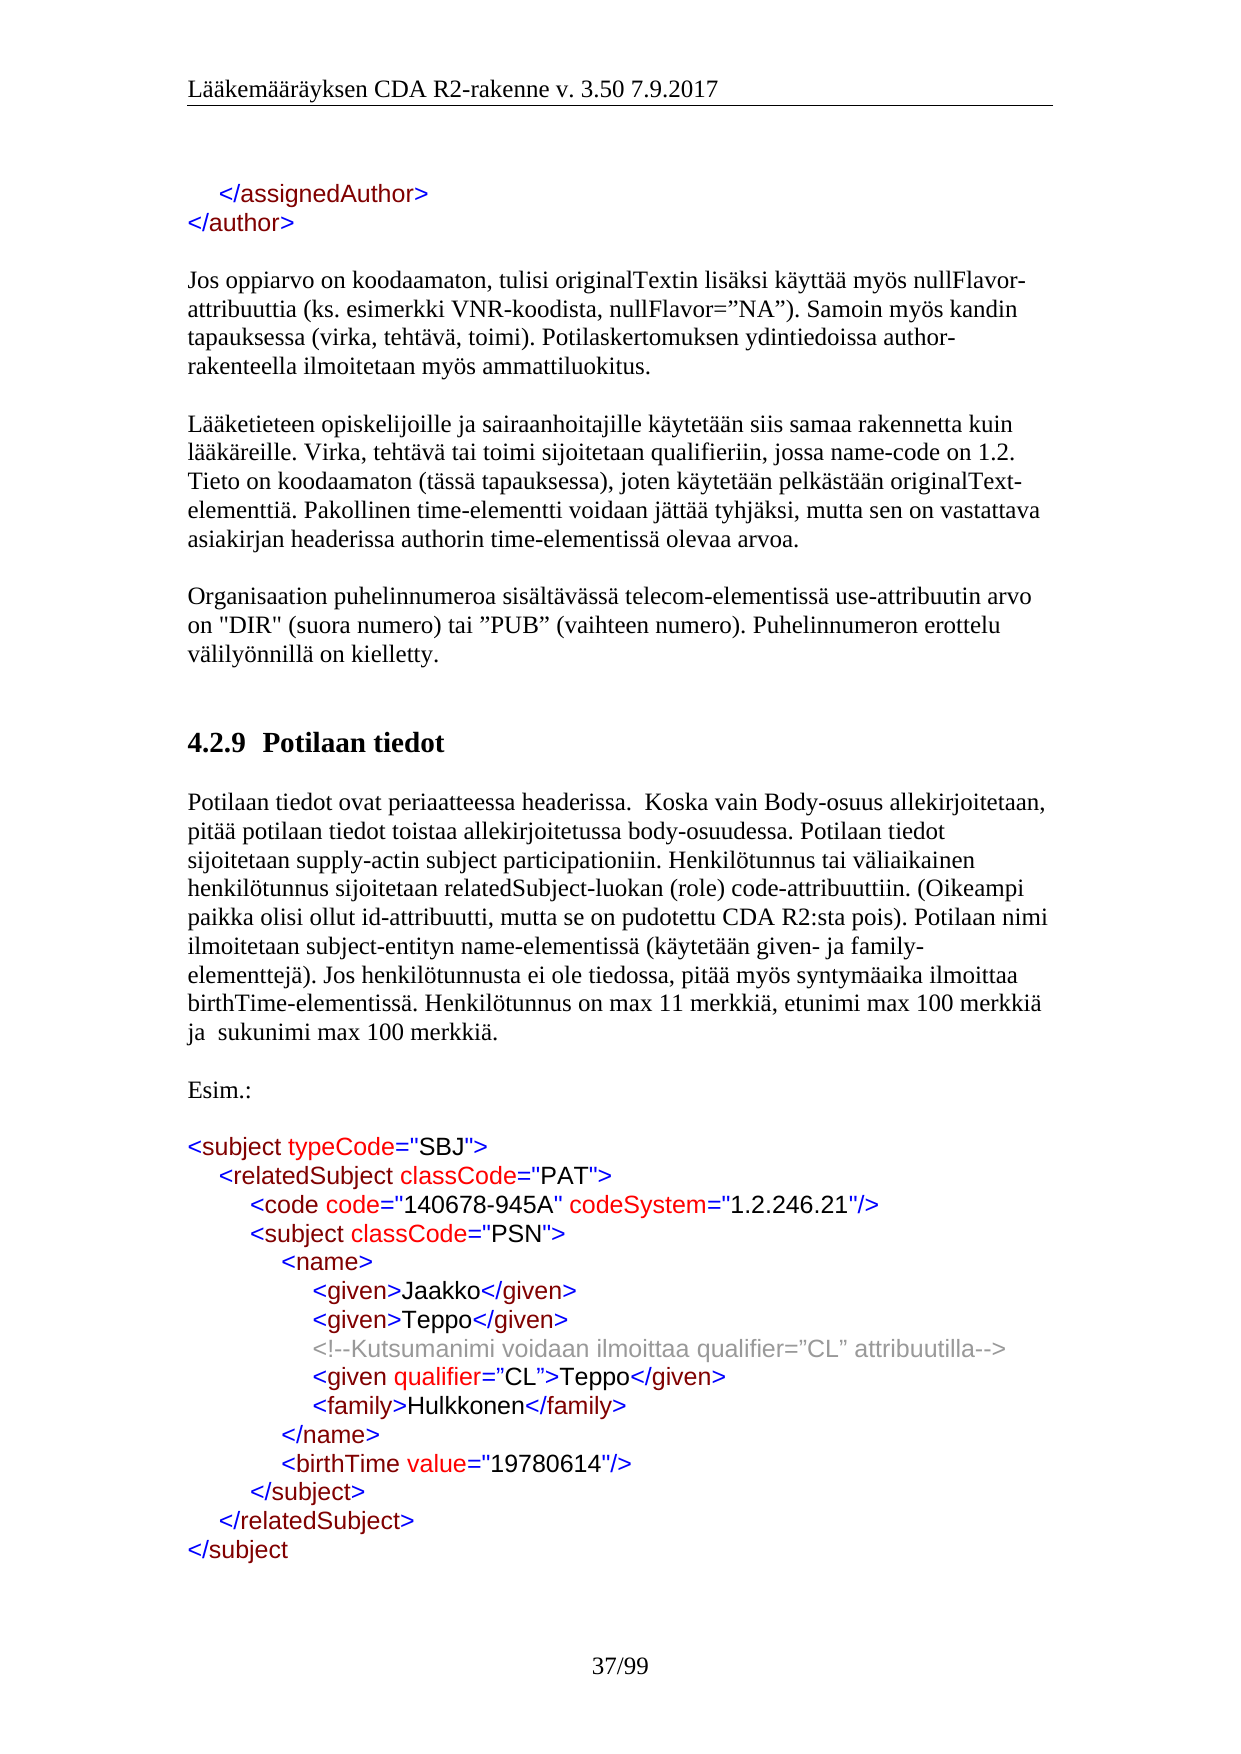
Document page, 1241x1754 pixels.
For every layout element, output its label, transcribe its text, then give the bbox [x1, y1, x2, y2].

text Esim.: [187, 1075, 1053, 1103]
text <name> [187, 1247, 1053, 1276]
text </author> [187, 207, 1053, 236]
text <given>Jaakko</given> [187, 1276, 1053, 1305]
text <code code="140678-945A" codeSystem="1.2.246.21"/> [187, 1190, 1053, 1218]
text </name> [187, 1420, 1053, 1448]
text </subject [187, 1535, 1053, 1563]
text <subject classCode="PSN"> [187, 1218, 1053, 1247]
text <subject typeCode="SBJ"> [187, 1132, 1053, 1161]
text <relatedSubject classCode="PAT"> [187, 1161, 1053, 1190]
text <!--Kutsumanimi voidaan ilmoittaa qualifier=”CL” attribuutilla--> [187, 1333, 1053, 1362]
text </subject> [187, 1477, 1053, 1506]
text <given qualifier=”CL”>Teppo</given> [187, 1362, 1053, 1391]
text </assignedAuthor> [187, 179, 1053, 207]
subtitle Potilaan tiedot [187, 725, 1053, 758]
text </relatedSubject> [187, 1506, 1053, 1535]
text Lääketieteen opiskelijoille ja sairaanhoitajille käytetään siis samaa rakennetta kuin lääkäreille. Virka, tehtävä tai toimi sijoitetaan qualifieriin, jossa name-code on 1.2. Tieto on koodaamaton (tässä tapauksessa), joten käytetään pelkästään originalText-elementtiä. Pakollinen time-elementti voidaan jättää tyhjäksi, mutta sen on vastattava asiakirjan headerissa authorin time-elementissä olevaa arvoa. [187, 409, 1053, 552]
text Jos oppiarvo on koodaamaton, tulisi originalTextin lisäksi käyttää myös nullFlavor-attribuuttia (ks. esimerkki VNR-koodista, nullFlavor=”NA”). Samoin myös kandin tapauksessa (virka, tehtävä, toimi). Potilaskertomuksen ydintiedoissa author-rakenteella ilmoitetaan myös ammattiluokitus. [187, 265, 1053, 380]
text Organisaation puhelinnumeroa sisältävässä telecom-elementissä use-attribuutin arvo on "DIR" (suora numero) tai ”PUB” (vaihteen numero). Puhelinnumeron erottelu välilyönnillä on kielletty. [187, 581, 1053, 667]
text <family>Hulkkonen</family> [187, 1391, 1053, 1420]
text <birthTime value="19780614"/> [187, 1448, 1053, 1477]
text Potilaan tiedot ovat periaatteessa headerissa. Koska vain Body-osuus allekirjoitetaan, pitää potilaan tiedot toistaa allekirjoitetussa body-osuudessa. Potilaan tiedot sijoitetaan supply-actin subject participationiin. Henkilötunnus tai väliaikainen henkilötunnus sijoitetaan relatedSubject-luokan (role) code-attribuuttiin. (Oikeampi paikka olisi ollut id-attribuutti, mutta se on pudotettu CDA R2:sta pois). Potilaan nimi ilmoitetaan subject-entityn name-elementissä (käytetään given- ja family-elementtejä). Jos henkilötunnusta ei ole tiedossa, pitää myös syntymäaika ilmoittaa birthTime-elementissä. Henkilötunnus on max 11 merkkiä, etunimi max 100 merkkiä ja sukunimi max 100 merkkiä. [187, 787, 1053, 1046]
text <given>Teppo</given> [187, 1305, 1053, 1333]
